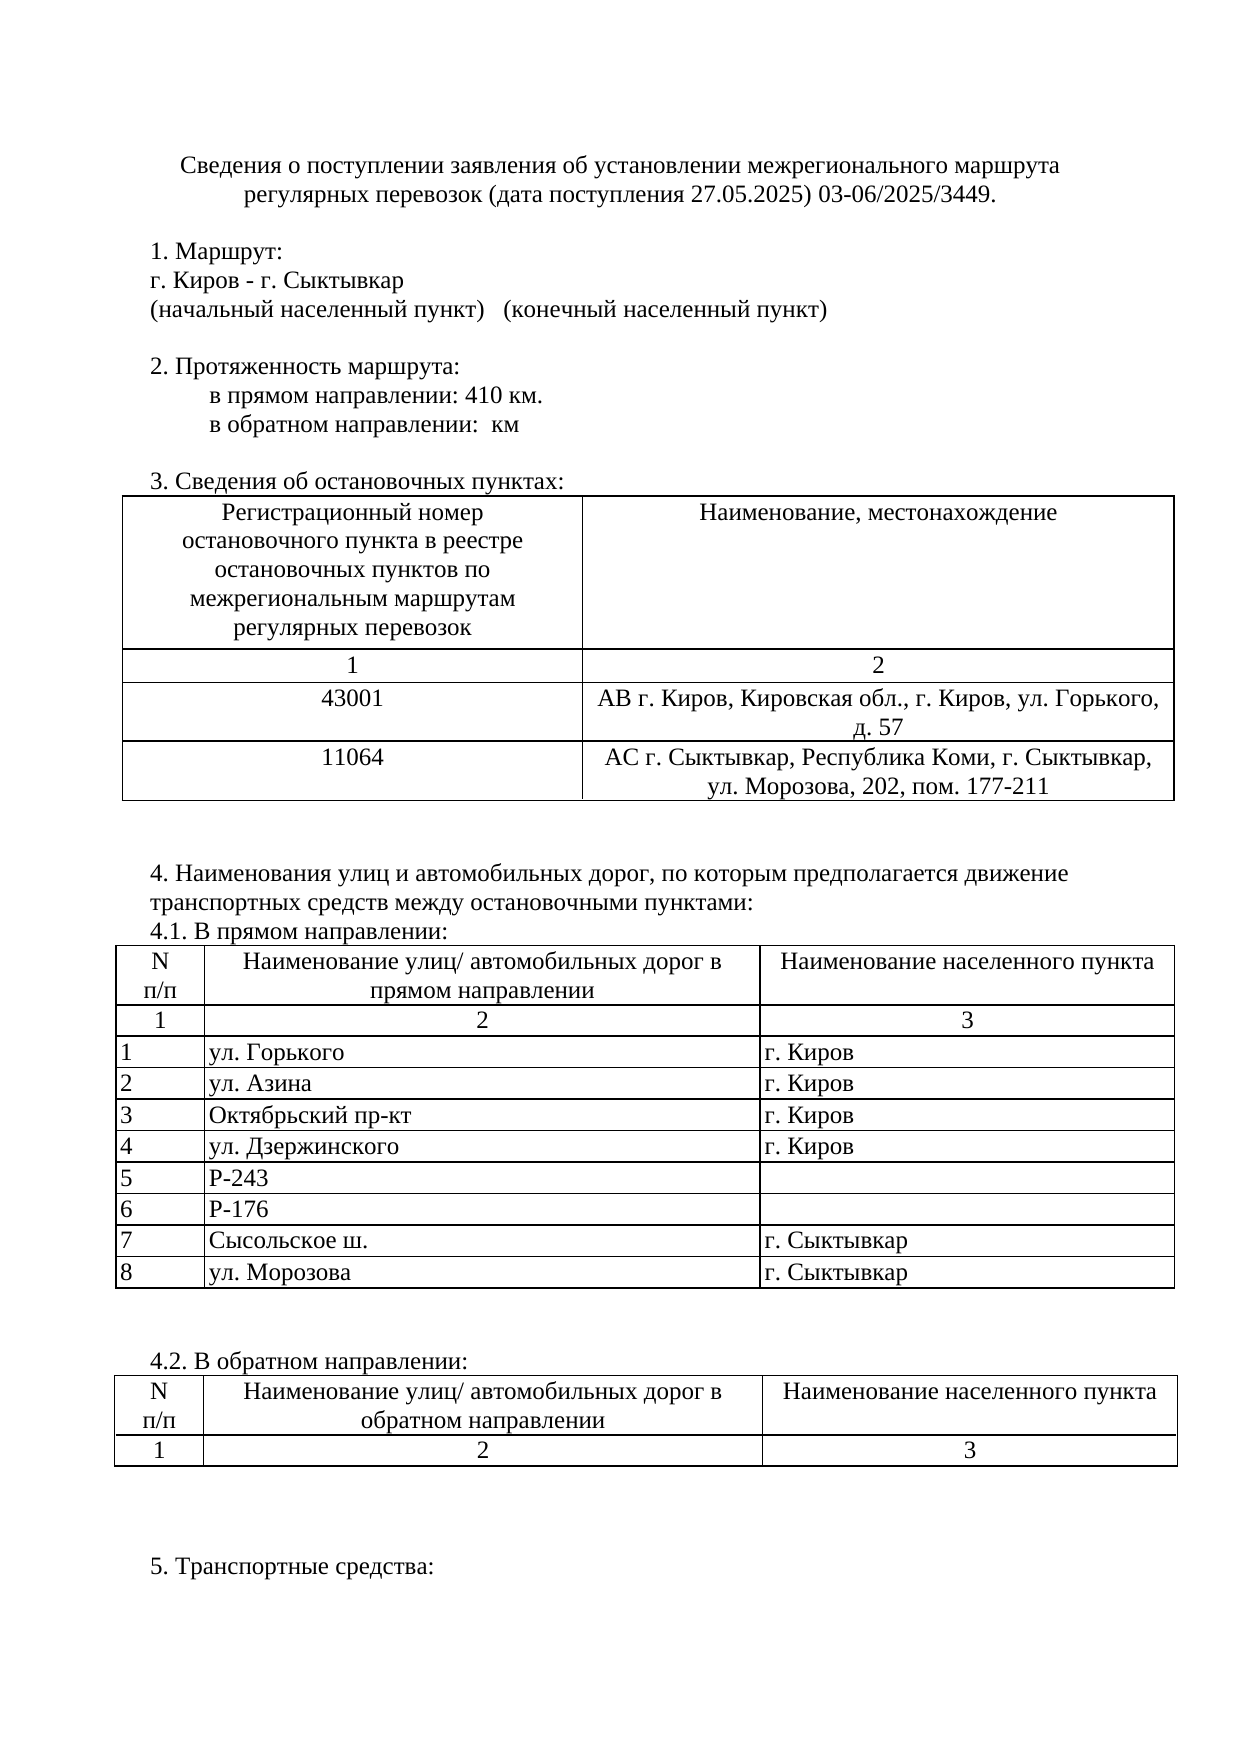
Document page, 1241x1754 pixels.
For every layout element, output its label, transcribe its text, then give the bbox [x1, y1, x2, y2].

text г. Киров - г. Сыктывкар [150, 265, 1090, 294]
text 1. Маршрут: [150, 236, 1090, 265]
text 5. Транспортные средства: [150, 1551, 1090, 1579]
table_cell 8 [117, 1257, 204, 1287]
text 4.2. В обратном направлении: [150, 1346, 1090, 1375]
text (начальный населенный пункт) (конечный населенный пункт) [150, 294, 1090, 322]
table_cell 3 [763, 1434, 1177, 1465]
table_cell Сысольское ш. [205, 1226, 759, 1256]
table_cell 1 [123, 650, 582, 681]
table_cell Октябрьский пр-кт [205, 1100, 759, 1130]
table_cell 2 [117, 1068, 204, 1098]
text в обратном направлении: км [150, 409, 1090, 437]
table_cell Р-176 [205, 1194, 759, 1224]
table_cell АС г. Сыктывкар, Республика Коми, г. Сыктывкар, ул. Морозова, 202, пом. 177-211 [583, 742, 1173, 799]
table_cell ул. Азина [205, 1068, 759, 1098]
table_cell 11064 [123, 742, 582, 799]
table_cell 2 [583, 650, 1173, 681]
table_cell ул. Морозова [205, 1257, 759, 1287]
table_cell [761, 1163, 1174, 1193]
table_cell 6 [117, 1194, 204, 1224]
table_cell 3 [761, 1006, 1174, 1035]
text 3. Сведения об остановочных пунктах: [150, 466, 1090, 495]
table_header N п/п [115, 1376, 203, 1434]
table_cell ул. Горького [205, 1037, 759, 1067]
table_cell ул. Дзержинского [205, 1131, 759, 1161]
table_cell 2 [205, 1006, 759, 1035]
text 4.1. В прямом направлении: [150, 916, 1090, 945]
table_cell АВ г. Киров, Кировская обл., г. Киров, ул. Горького, д. 57 [583, 683, 1173, 740]
table_cell 5 [117, 1163, 204, 1193]
table_cell 1 [117, 1006, 204, 1035]
table_cell 4 [117, 1131, 204, 1161]
text в прямом направлении: 410 км. [150, 380, 1090, 409]
table_cell 43001 [123, 683, 582, 740]
text 4. Наименования улиц и автомобильных дорог, по которым предполагается движение транспортных средств между остановочными пунктами: [150, 858, 1090, 916]
table_header N п/п [117, 946, 204, 1004]
text 2. Протяженность маршрута: [150, 351, 1090, 380]
table_header Наименование населенного пункта [763, 1376, 1177, 1434]
table_cell 2 [204, 1436, 762, 1465]
table_header Наименование улиц/ автомобильных дорог в прямом направлении [205, 946, 759, 1004]
table_cell 3 [117, 1100, 204, 1130]
table_cell г. Сыктывкар [761, 1257, 1174, 1287]
table_cell 1 [115, 1435, 203, 1465]
table_cell г. Киров [761, 1068, 1174, 1098]
text Сведения о поступлении заявления об установлении межрегионального маршрута регулярных перевозок (дата поступления 27.05.2025) 03-06/2025/3449. [150, 150, 1090, 207]
table_header Наименование населенного пункта [761, 946, 1174, 1004]
table_header Наименование улиц/ автомобильных дорог в обратном направлении [204, 1376, 762, 1434]
table_cell г. Киров [761, 1131, 1174, 1161]
table_header Регистрационный номер остановочного пункта в реестре остановочных пунктов по межрегиональным маршрутам регулярных перевозок [123, 497, 582, 648]
table_cell Р-243 [205, 1163, 759, 1193]
table_cell г. Киров [761, 1100, 1174, 1130]
table_cell [761, 1194, 1174, 1224]
table_cell 7 [117, 1226, 204, 1256]
table_cell г. Сыктывкар [761, 1226, 1174, 1256]
table_cell 1 [117, 1037, 204, 1067]
table_cell г. Киров [761, 1037, 1174, 1067]
table_header Наименование, местонахождение [583, 497, 1173, 648]
